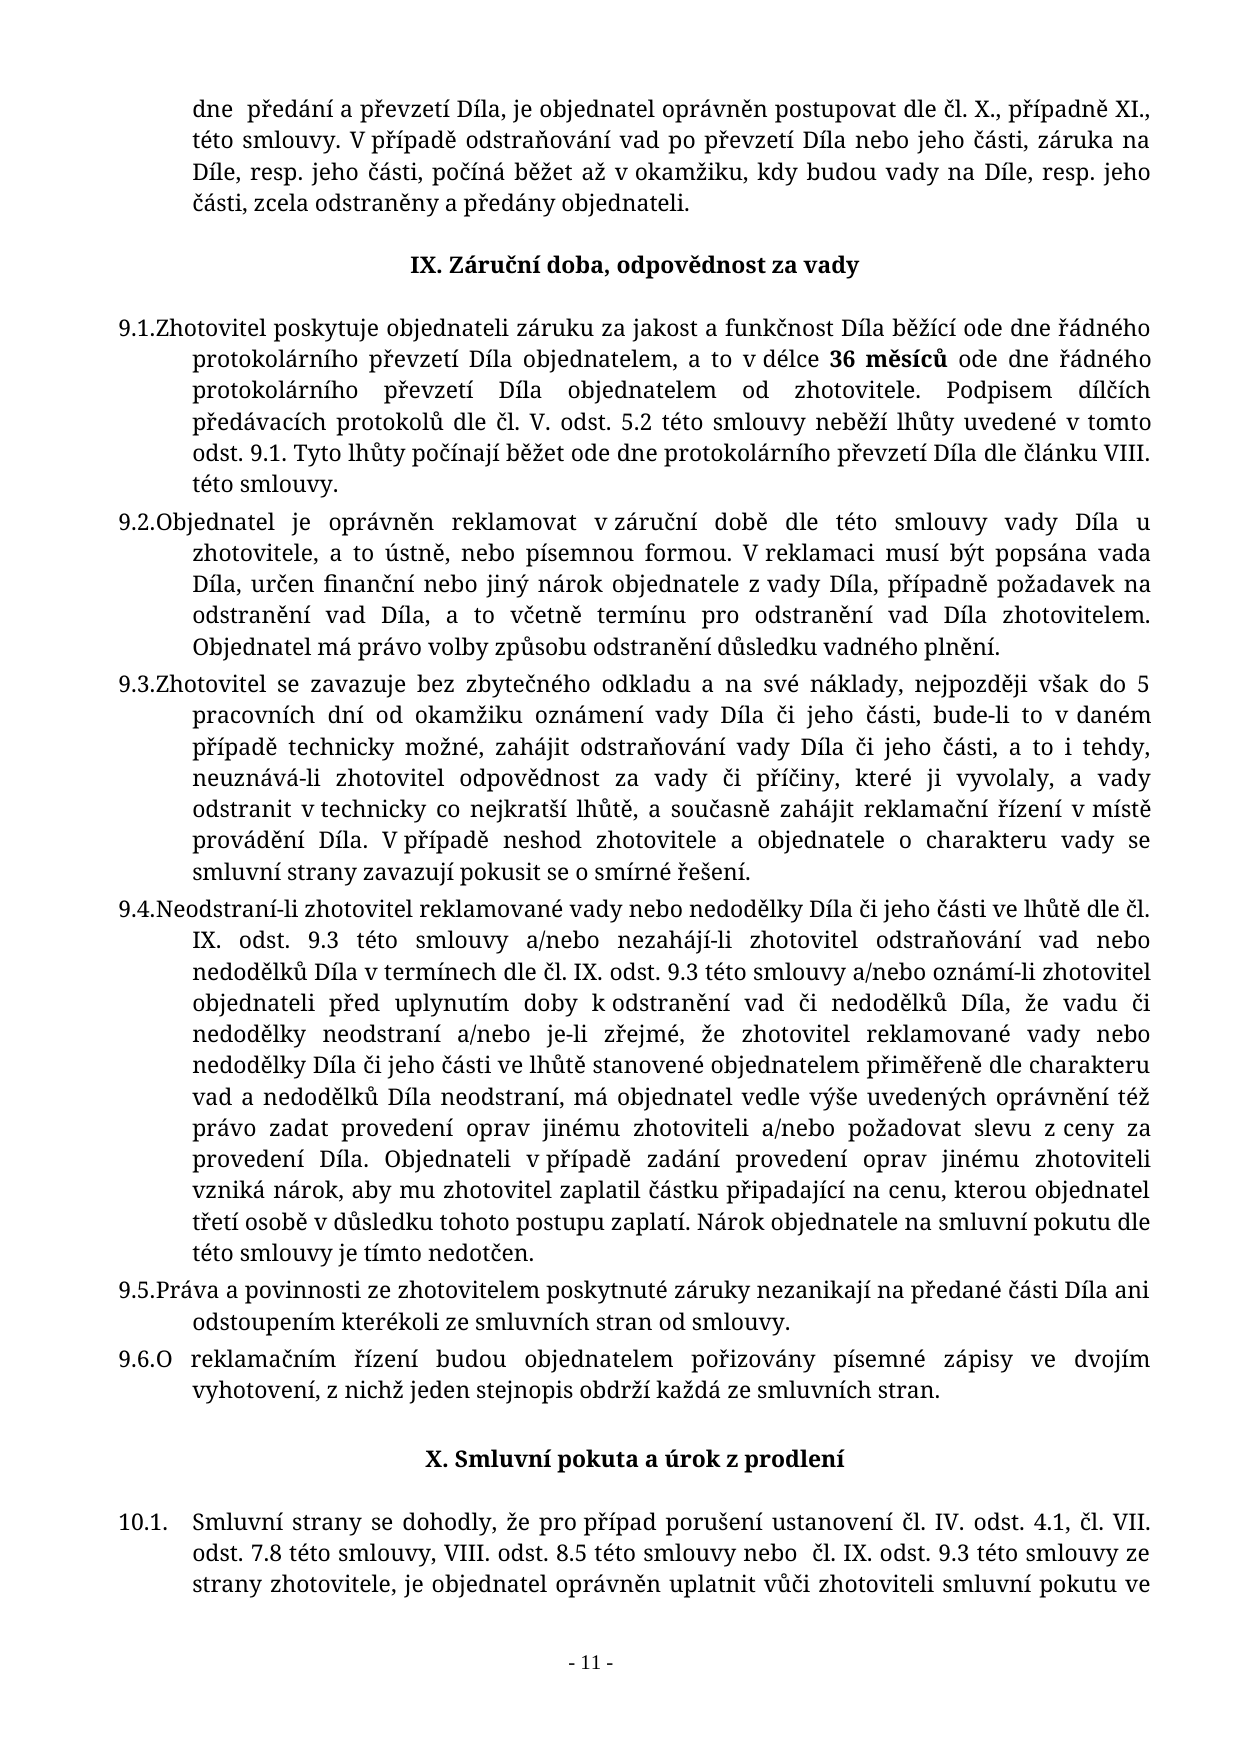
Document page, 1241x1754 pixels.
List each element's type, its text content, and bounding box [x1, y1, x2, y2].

text X. Smluvní pokuta a úrok z prodlení [118, 1443, 1152, 1474]
list Práva a povinnosti ze zhotovitelem poskytnuté záruky nezanikají na předané části Díla ani odstoupením kterékoli ze smluvních stran od smlouvy. [118, 1274, 1152, 1337]
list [118, 93, 1152, 218]
list O reklamačním řízení budou objednatelem pořizovány písemné zápisy ve dvojím vyhotovení, z nichž jeden stejnopis obdrží každá ze smluvních stran. [118, 1343, 1152, 1405]
list Neodstraní-li zhotovitel reklamované vady nebo nedodělky Díla či jeho části ve lhůtě dle čl. IX. odst. 9.3 této smlouvy a/nebo nezahájí-li zhotovitel odstraňování vad nebo nedodělků Díla v termínech dle čl. IX. odst. 9.3 této smlouvy a/nebo oznámí-li zhotovitel objednateli před uplynutím doby k odstranění vad či nedodělků Díla, že vadu či nedodělky neodstraní a/nebo je-li zřejmé, že zhotovitel reklamované vady nebo nedodělky Díla či jeho části ve lhůtě stanovené objednatelem přiměřeně dle charakteru vad a nedodělků Díla neodstraní, má objednatel vedle výše uvedených oprávnění též právo zadat provedení oprav jinému zhotoviteli a/nebo požadovat slevu z ceny za provedení Díla. Objednateli v případě zadání provedení oprav jinému zhotoviteli vzniká nárok, aby mu zhotovitel zaplatil částku připadající na cenu, kterou objednatel třetí osobě v důsledku tohoto postupu zaplatí. Nárok objednatele na smluvní pokutu dle této smlouvy je tímto nedotčen. [118, 893, 1152, 1268]
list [118, 1505, 1152, 1599]
list Zhotovitel se zavazuje bez zbytečného odkladu a na své náklady, nejpozději však do 5 pracovních dní od okamžiku oznámení vady Díla či jeho části, bude-li to v daném případě technicky možné, zahájit odstraňování vady Díla či jeho části, a to i tehdy, neuznává-li zhotovitel odpovědnost za vady či příčiny, které ji vyvolaly, a vady odstranit v technicky co nejkratší lhůtě, a současně zahájit reklamační řízení v místě provádění Díla. V případě neshod zhotovitele a objednatele o charakteru vady se smluvní strany zavazují pokusit se o smírné řešení. [118, 668, 1152, 887]
list Objednatel je oprávněn reklamovat v záruční době dle této smlouvy vady Díla u zhotovitele, a to ústně, nebo písemnou formou. V reklamaci musí být popsána vada Díla, určen finanční nebo jiný nárok objednatele z vady Díla, případně požadavek na odstranění vad Díla, a to včetně termínu pro odstranění vad Díla zhotovitelem. Objednatel má právo volby způsobu odstranění důsledku vadného plnění. [118, 505, 1152, 662]
list Zhotovitel poskytuje objednateli záruku za jakost a funkčnost Díla běžící ode dne řádného protokolárního převzetí Díla objednatelem, a to v délce 36 měsíců ode dne řádného protokolárního převzetí Díla objednatelem od zhotovitele. Podpisem dílčích předávacích protokolů dle čl. V. odst. 5.2 této smlouvy neběží lhůty uvedené v tomto odst. 9.1. Tyto lhůty počínají běžet ode dne protokolárního převzetí Díla dle článku VIII. této smlouvy. [118, 312, 1152, 499]
text IX. Záruční doba, odpovědnost za vady [118, 249, 1152, 280]
